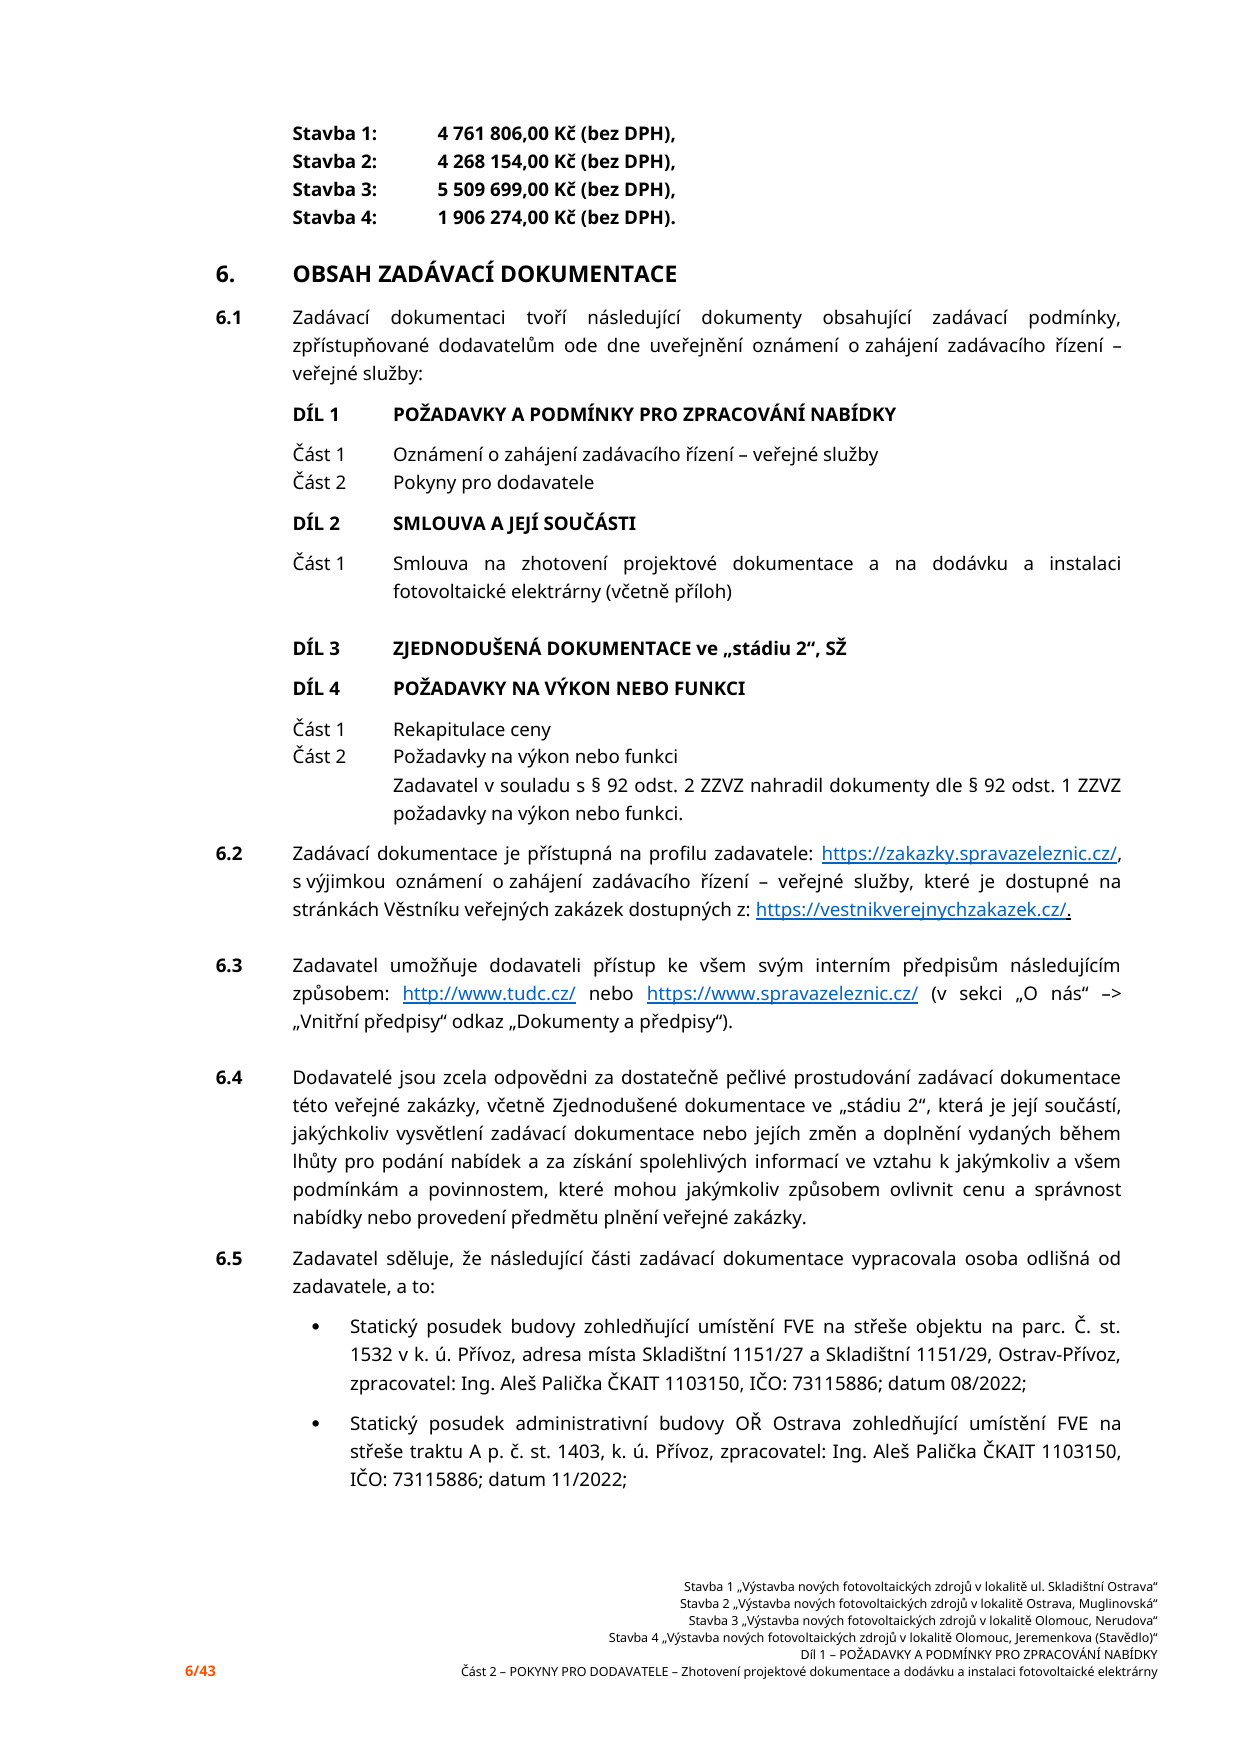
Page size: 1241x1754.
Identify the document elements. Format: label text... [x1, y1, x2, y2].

list Statický posudek administrativní budovy OŘ Ostrava zohledňující umístění FVE na střeše traktu A p. č. st. 1403, k. ú. Přívoz, zpracovatel: Ing. Aleš Palička ČKAIT 1103150, IČO: 73115886; datum 11/2022; [312, 1410, 1122, 1492]
text Část 2 Požadavky na výkon nebo funkci [292, 744, 1122, 769]
list Stavba 4: 1 906 274,00 Kč (bez DPH). [292, 205, 1122, 230]
text Část 1 Rekapitulace ceny [292, 716, 1122, 741]
text OBSAH ZADÁVACÍ DOKUMENTACE [216, 258, 1122, 289]
text DÍL 1 POŽADAVKY A PODMÍNKY PRO ZPRACOVÁNÍ NABÍDKY [292, 401, 1122, 427]
text DÍL 2 SMLOUVA A JEJÍ SOUČÁSTI [292, 510, 1122, 536]
text Část 2 Pokyny pro dodavatele [292, 470, 1122, 495]
list Stavba 2: 4 268 154,00 Kč (bez DPH), [292, 149, 1122, 174]
text Dodavatelé jsou zcela odpovědni za dostatečně pečlivé prostudování zadávací dokumentace této veřejné zakázky, včetně Zjednodušené dokumentace ve „stádiu 2“, která je její součástí, jakýchkoliv vysvětlení zadávací dokumentace nebo jejích změn a doplnění vydaných během lhůty pro podání nabídek a za získání spolehlivých informací ve vztahu k jakýmkoliv a všem podmínkám a povinnostem, které mohou jakýmkoliv způsobem ovlivnit cenu a správnost nabídky nebo provedení předmětu plnění veřejné zakázky. [216, 1064, 1122, 1230]
list Stavba 1: 4 761 806,00 Kč (bez DPH), [292, 121, 1122, 146]
text DÍL 3 ZJEDNODUŠENÁ DOKUMENTACE ve „stádiu 2“, SŽ [292, 635, 1122, 660]
text Část 1 Oznámení o zahájení zadávacího řízení – veřejné služby [292, 442, 1122, 467]
text Zadavatel v souladu s § 92 odst. 2 ZZVZ nahradil dokumenty dle § 92 odst. 1 ZZVZ požadavky na výkon nebo funkci. [292, 772, 1122, 825]
text Zadavatel umožňuje dodavateli přístup ke všem svým interním předpisům následujícím způsobem: http://www.tudc.cz/ nebo https://www.spravazeleznic.cz/ (v sekci „O nás“ –> „Vnitřní předpisy“ odkaz „Dokumenty a předpisy“). [216, 952, 1122, 1034]
list Statický posudek budovy zohledňující umístění FVE na střeše objektu na parc. Č. st. 1532 v k. ú. Přívoz, adresa místa Skladištní 1151/27 a Skladištní 1151/29, Ostrav-Přívoz, zpracovatel: Ing. Aleš Palička ČKAIT 1103150, IČO: 73115886; datum 08/2022; [312, 1314, 1122, 1395]
text Zadavatel sděluje, že následující části zadávací dokumentace vypracovala osoba odlišná od zadavatele, a to: [216, 1245, 1122, 1299]
text Část 1 Smlouva na zhotovení projektové dokumentace a na dodávku a instalaci fotovoltaické elektrárny (včetně příloh) [292, 551, 1122, 604]
text DÍL 4 POŽADAVKY NA VÝKON NEBO FUNKCI [292, 675, 1122, 701]
text Zadávací dokumentaci tvoří následující dokumenty obsahující zadávací podmínky, zpřístupňované dodavatelům ode dne uveřejnění oznámení o zahájení zadávacího řízení – veřejné služby: [216, 304, 1122, 386]
text Zadávací dokumentace je přístupná na profilu zadavatele: https://zakazky.spravazeleznic.cz/, s výjimkou oznámení o zahájení zadávacího řízení – veřejné služby, které je dostupné na stránkách Věstníku veřejných zakázek dostupných z: https://vestnikverejnychzakazek.cz/. [216, 840, 1122, 922]
list Stavba 3: 5 509 699,00 Kč (bez DPH), [292, 177, 1122, 202]
